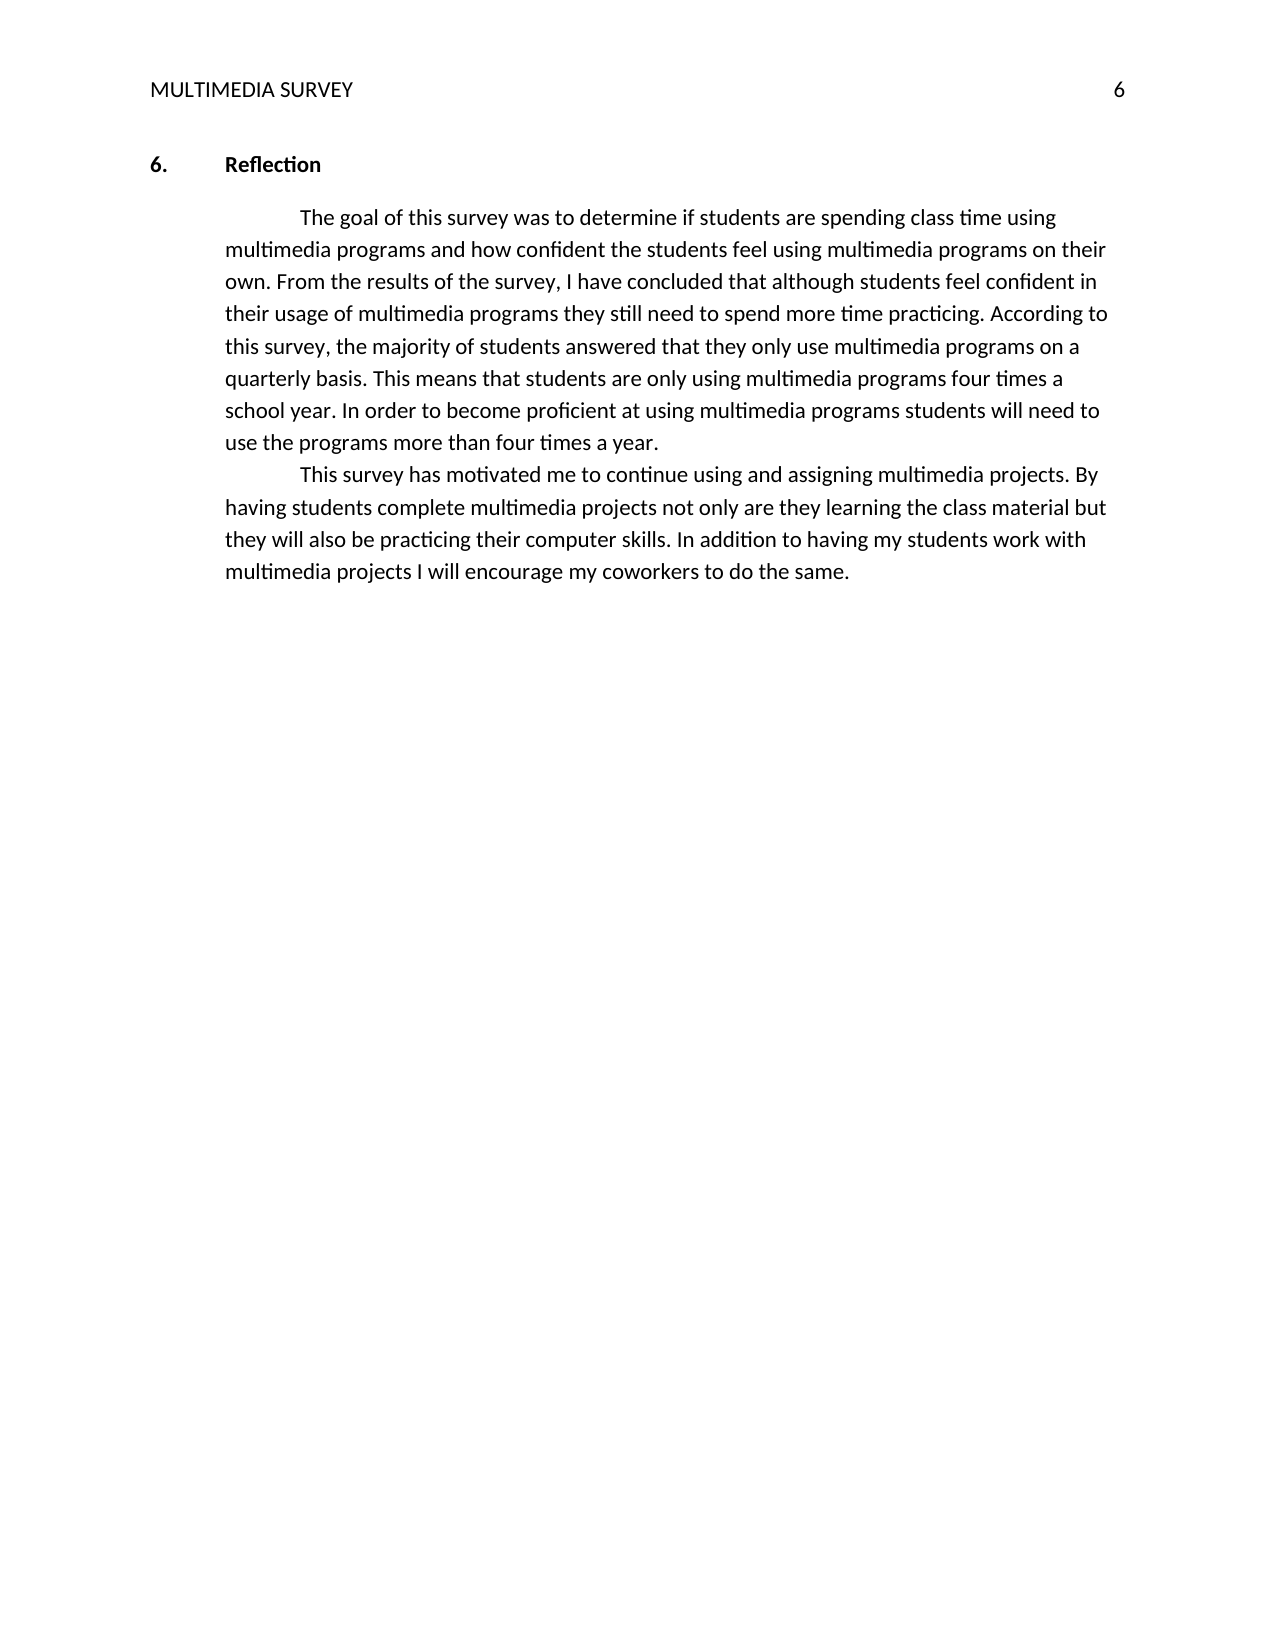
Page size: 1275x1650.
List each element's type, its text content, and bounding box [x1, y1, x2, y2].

list The goal of this survey was to determine if students are spending class time using multimedia programs and how confident the students feel using multimedia programs on their own. From the results of the survey, I have concluded that although students feel confident in their usage of multimedia programs they still need to spend more time practicing. According to this survey, the majority of students answered that they only use multimedia programs on a quarterly basis. This means that students are only using multimedia programs four times a school year. In order to become proficient at using multimedia programs students will need to use the programs more than four times a year. [225, 203, 1125, 456]
list This survey has motivated me to continue using and assigning multimedia projects. By having students complete multimedia projects not only are they learning the class material but they will also be practicing their computer skills. In addition to having my students work with multimedia projects I will encourage my coworkers to do the same. [225, 461, 1125, 585]
text 6. Reflection [150, 150, 1125, 178]
